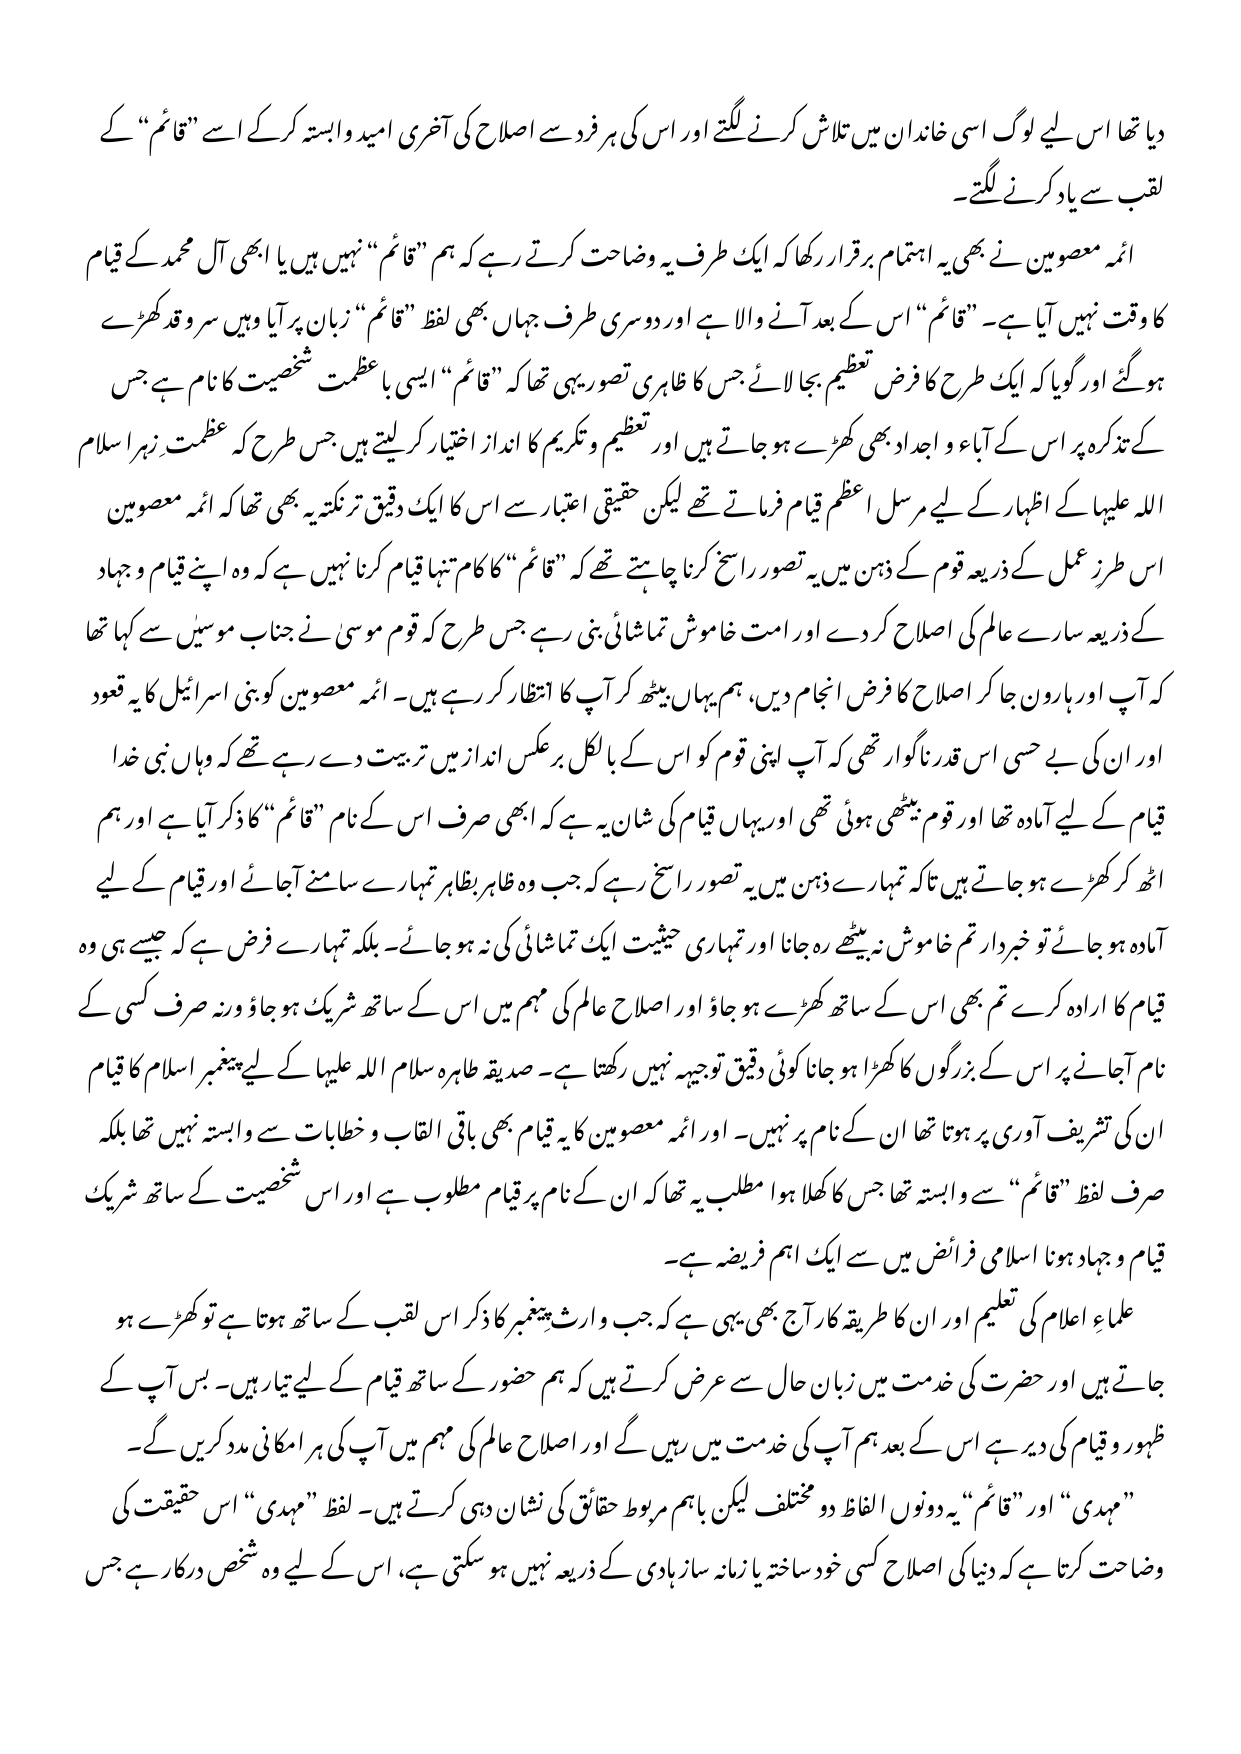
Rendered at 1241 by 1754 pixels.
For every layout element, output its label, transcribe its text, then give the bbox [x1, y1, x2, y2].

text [75, 94, 1165, 219]
text ائمہ معصومین نے بھی یہ اہتمام برقرار رکھا کہ ایک طرف یہ وضاحت کرتے رہے کہ ہم ”قائم“ نہیں ہیں یا ابھی آل محمد کے قیام کا وقت نہیں آیا ہے۔ ”قائم“ اس کے بعد آنے والا ہے اور دوسری طرف جہاں بھی لفظ ”قائم“ زبان پر آیا وہیں سر و قد کھڑے ہوگئے اور گویا کہ ایک طرح کا فرض تعظیم بجا لائے جس کا ظاہری تصور یہی تھا کہ ”قائم“ ایسی باعظمت شخصیت کا نام ہے جس کے تذکرہ پر اس کے آباء و اجداد بھی کھڑے ہو جاتے ہیں اور تعظیم و تکریم کا انداز اختیار کر لیتے ہیں جس طرح کہ عظمت ِ زہرا سلام الله علیہا کے اظہار کے لیے مرسل اعظم قیام فرماتے تھے لیکن حقیقی اعتبار سے اس کا ایک دقیق تر نکتہ یہ بھی تھا کہ ائمہ معصومین اس طرزِ عمل کے ذریعہ قوم کے ذہن میں یہ تصور راسخ کرنا چاہتے تھے کہ ”قائم“ کا کام تنہا قیام کرنا نہیں ہے کہ وہ اپنے قیام و جہاد کے ذریعہ سارے عالم کی اصلاح کر دے اور امت خاموش تماشائی بنی رہے جس طرح کہ قوم موسیٰ نے جناب موسیٰں سے کہا تھا کہ آپ اور ہارون جا کر اصلاح کا فرض انجام دیں، ہم یہاں بیٹھ کر آپ کا انتظار کر رہے ہیں۔ ائمہ معصومین کو بنی اسرائیل کا یہ قعود اور ان کی بے حسی اس قدر ناگوار تھی کہ آپ اپنی قوم کو اس کے بالکل برعکس انداز میں تربیت دے رہے تھے کہ وہاں نبی خدا قیام کے لیے آمادہ تھا اور قوم بیٹھی ہوئی تھی اور یہاں قیام کی شان یہ ہے کہ ابھی صرف اس کے نام ”قائم“ کا ذکر آیا ہے اور ہم اٹھ کر کھڑے ہو جاتے ہیں تاکہ تمہارے ذہن میں یہ تصور راسخ رہے کہ جب وہ ظاہر بظاہر تمہارے سامنے آجائے اور قیام کے لیے آمادہ ہو جائے تو خبردار تم خاموش نہ بیٹھے رہ جانا اور تمہاری حیثیت ایک تماشائی کی نہ ہو جائے۔ بلکہ تمہارے فرض ہے کہ جیسے ہی وہ قیام کا ارادہ کرے تم بھی اس کے ساتھ کھڑے ہو جاؤ اور اصلاح عالم کی مہم میں اس کے ساتھ شریک ہو جاؤ ورنہ صرف کسی کے نام آجانے پر اس کے بزرگوں کا کھڑا ہو جانا کوئی دقیق توجیہہ نہیں رکھتا ہے۔ صدیقہ طاہرہ سلام الله علیہا کے لیے پیغمبر اسلام کا قیام ان کی تشریف آوری پر ہوتا تھا ان کے نام پر نہیں۔ اور ائمہ معصومین کا یہ قیام بھی باقی القاب و خطابات سے وابستہ نہیں تھا بلکہ صرف لفظ ”قائم“ سے وابستہ تھا جس کا کھلا ہوا مطلب یہ تھا کہ ان کے نام پر قیام مطلوب ہے اور اس شخصیت کے ساتھ شریک قیام و جہاد ہونا اسلامی فرائض میں سے ایک اہم فریضہ ہے۔ [75, 219, 1165, 1281]
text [75, 1469, 1165, 1594]
text علماءِ اعلام کی تعلیم اور ان کا طریقہ کار آج بھی یہی ہے کہ جب وارث ِپیغمبر کا ذکر اس لقب کے ساتھ ہوتا ہے تو کھڑے ہو جاتے ہیں اور حضرت کی خدمت میں زبان حال سے عرض کرتے ہیں کہ ہم حضور کے ساتھ قیام کے لیے تیار ہیں۔ بس آپ کے ظہور و قیام کی دیر ہے اس کے بعد ہم آپ کی خدمت میں رہیں گے اور اصلاح عالم کی مہم میں آپ کی ہر امکانی مدد کریں گے۔ [75, 1281, 1165, 1469]
